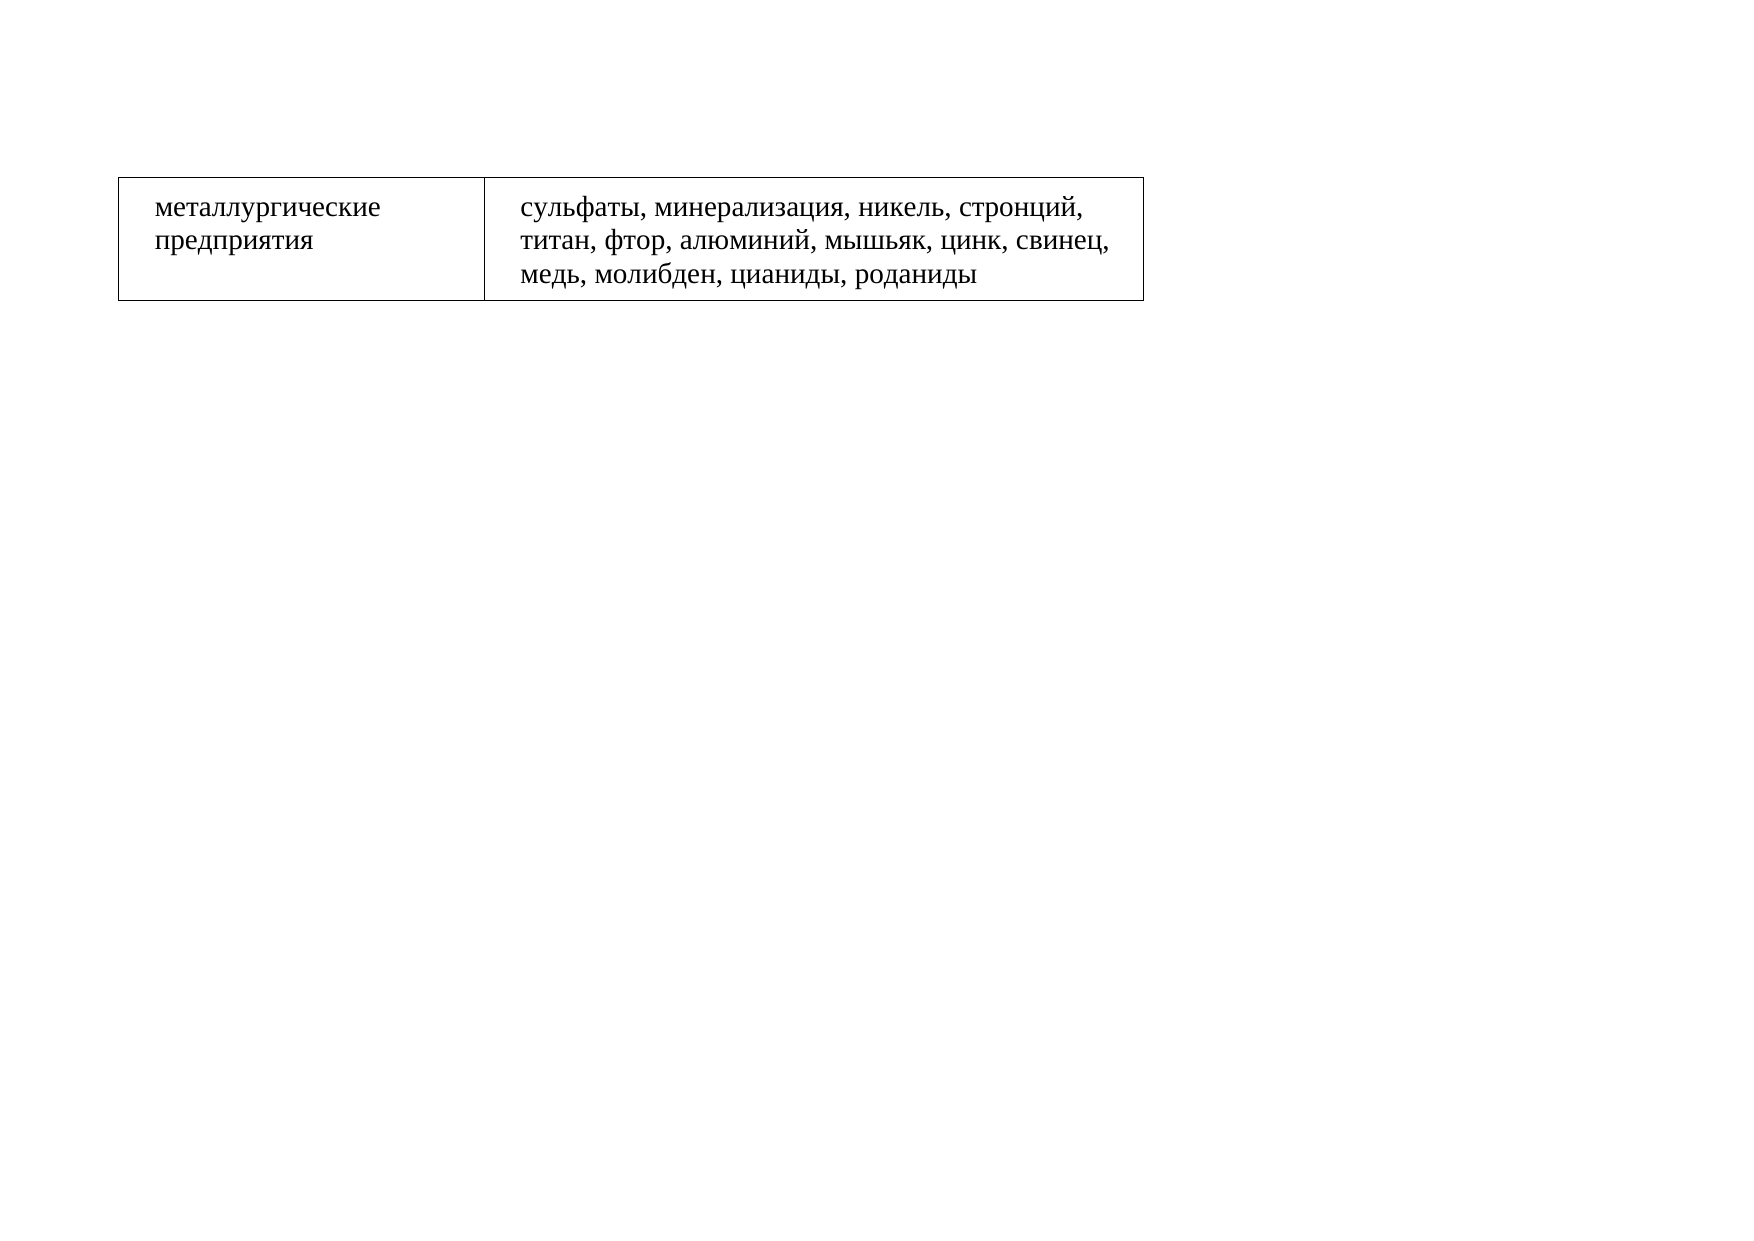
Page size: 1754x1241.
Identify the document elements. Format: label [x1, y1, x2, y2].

table_cell [119, 178, 484, 300]
table_cell [485, 178, 1143, 300]
